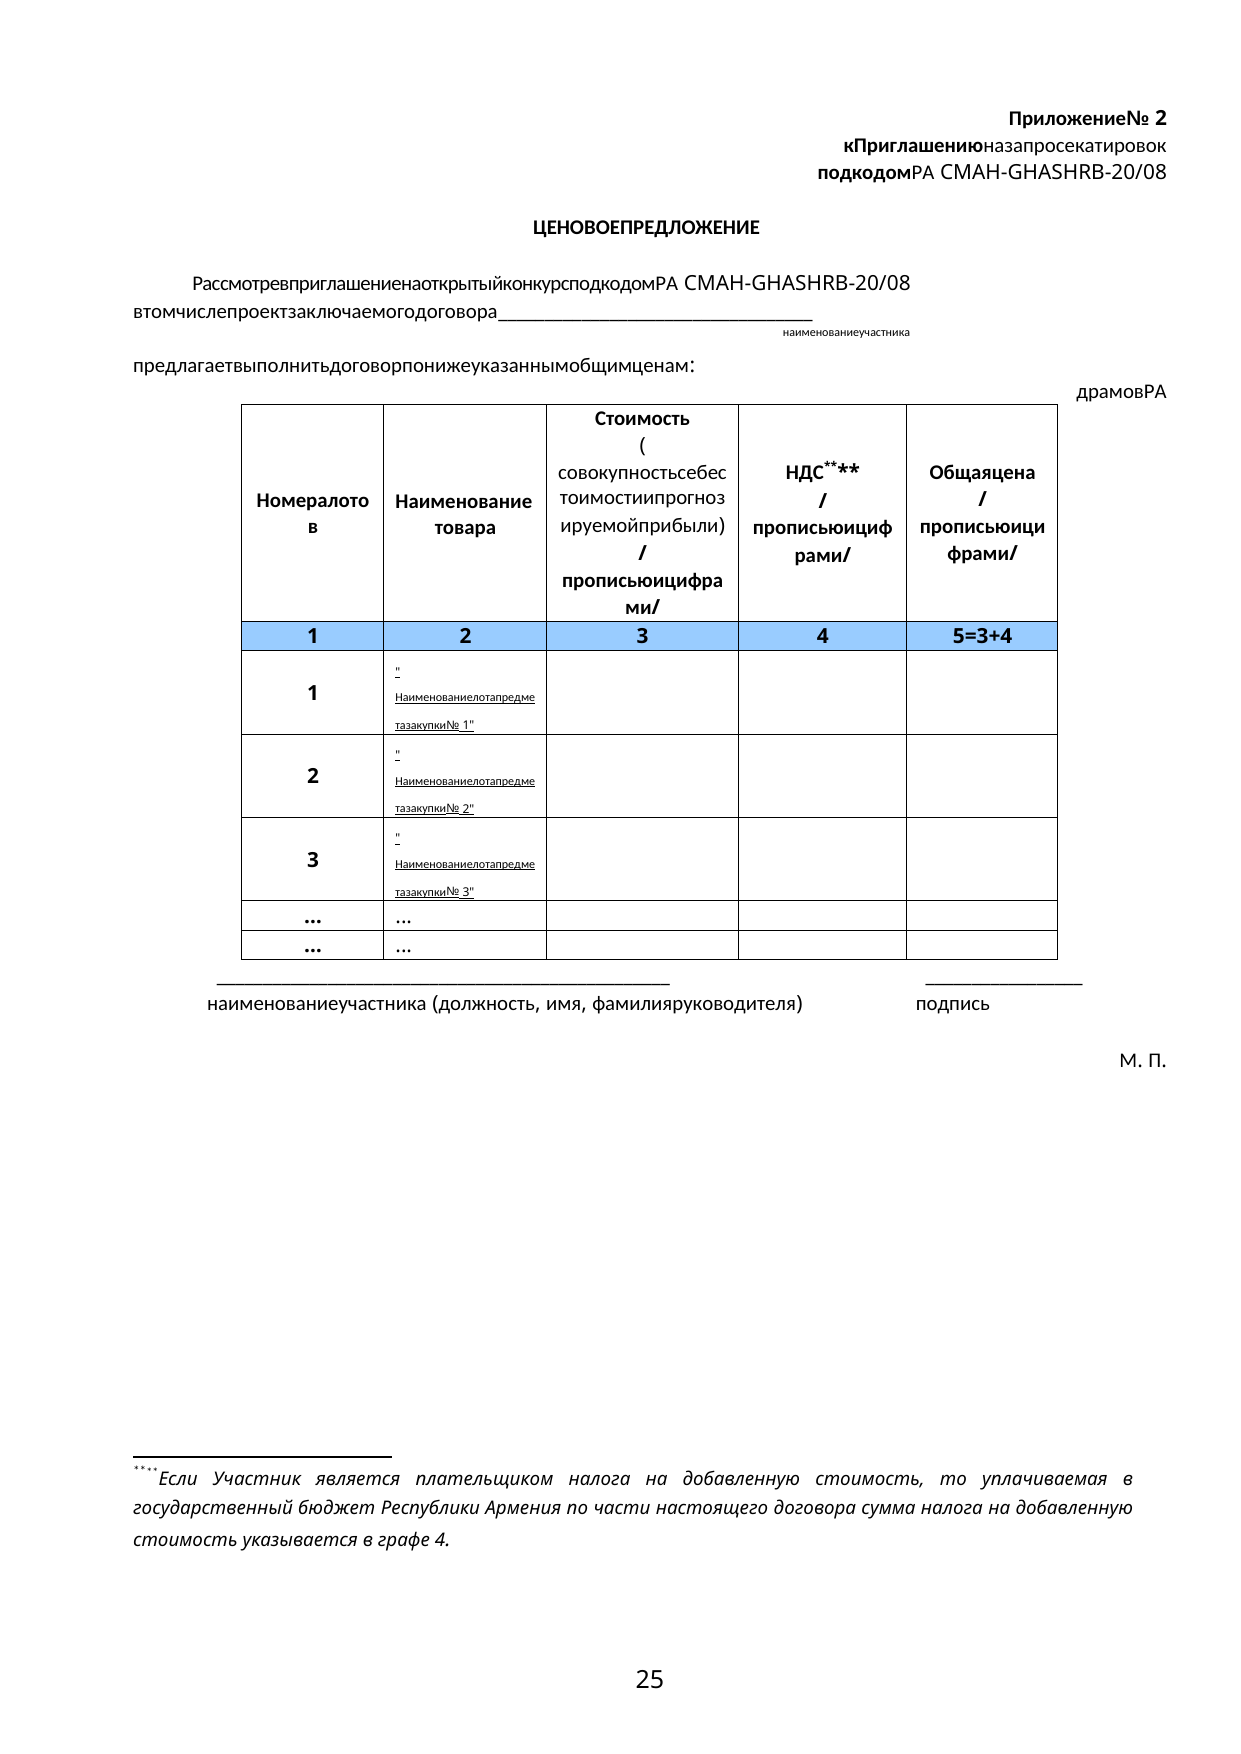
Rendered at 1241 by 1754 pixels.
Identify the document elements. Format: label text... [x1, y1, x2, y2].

text М. П. [133, 1045, 1166, 1074]
table_cell 3 [242, 818, 383, 900]
table_cell [739, 735, 906, 817]
table_cell [907, 735, 1057, 817]
text драмовРА [133, 379, 1166, 404]
table_cell 2 [384, 622, 546, 650]
table_cell 3 [547, 622, 738, 650]
text РассмотревприглашениенаоткрытыйконкурсподкодомРА CMAH-GHASHRB-20/08 [133, 268, 1166, 296]
table_cell [907, 931, 1057, 959]
table_cell [739, 931, 906, 959]
table_cell 1 [242, 622, 383, 650]
table_header Номералотов [242, 405, 383, 621]
table_cell [547, 901, 738, 929]
text наименованиеучастника (должность, имя, фамилияруководителя) подпись [207, 988, 1166, 1017]
table_cell [907, 818, 1057, 900]
text наименованиеучастника [783, 325, 1166, 350]
table_cell [547, 651, 738, 733]
table_cell ... [384, 901, 546, 929]
table_cell … [242, 931, 383, 959]
table_cell "Наименованиелотапредметазакупки№ 3" [384, 818, 546, 900]
text кПриглашениюназапросекатировок подкодомРА CMAH-GHASHRB-20/08 [133, 132, 1166, 186]
text предлагаетвыполнитьдоговорпонижеуказаннымобщимценам: [133, 350, 1166, 379]
table_cell "Наименованиелотапредметазакупки№ 2" [384, 735, 546, 817]
table_cell [547, 735, 738, 817]
table_cell 1 [242, 651, 383, 733]
table_cell 2 [242, 735, 383, 817]
table_cell [739, 651, 906, 733]
table_cell 5=3+4 [907, 622, 1057, 650]
table_cell [739, 818, 906, 900]
text втомчислепроектзаключаемогодоговора__________________________________ [133, 296, 1166, 325]
table_header Общаяцена /прописьюицифрами/ [907, 405, 1057, 621]
table_header Наименование товара [384, 405, 546, 621]
table_cell [547, 818, 738, 900]
table_cell ... [384, 931, 546, 959]
table_header Стоимость (совокупностьсебестоимостиипрогнозируемойприбыли) /прописьюицифрами/ [547, 405, 738, 621]
table_cell … [242, 901, 383, 929]
table_cell [739, 901, 906, 929]
table_cell [907, 901, 1057, 929]
table_cell "Наименованиелотапредметазакупки№ 1" [384, 651, 546, 733]
table_header НДС** /прописьюицифрами/ [739, 405, 906, 621]
table_cell [547, 931, 738, 959]
text _________________________________________________ _________________ [133, 960, 1166, 988]
table_cell [907, 651, 1057, 733]
text ЦЕНОВОЕПРЕДЛОЖЕНИЕ [126, 214, 1166, 239]
table_cell 4 [739, 622, 906, 650]
text Приложение№ 2 [133, 103, 1166, 132]
